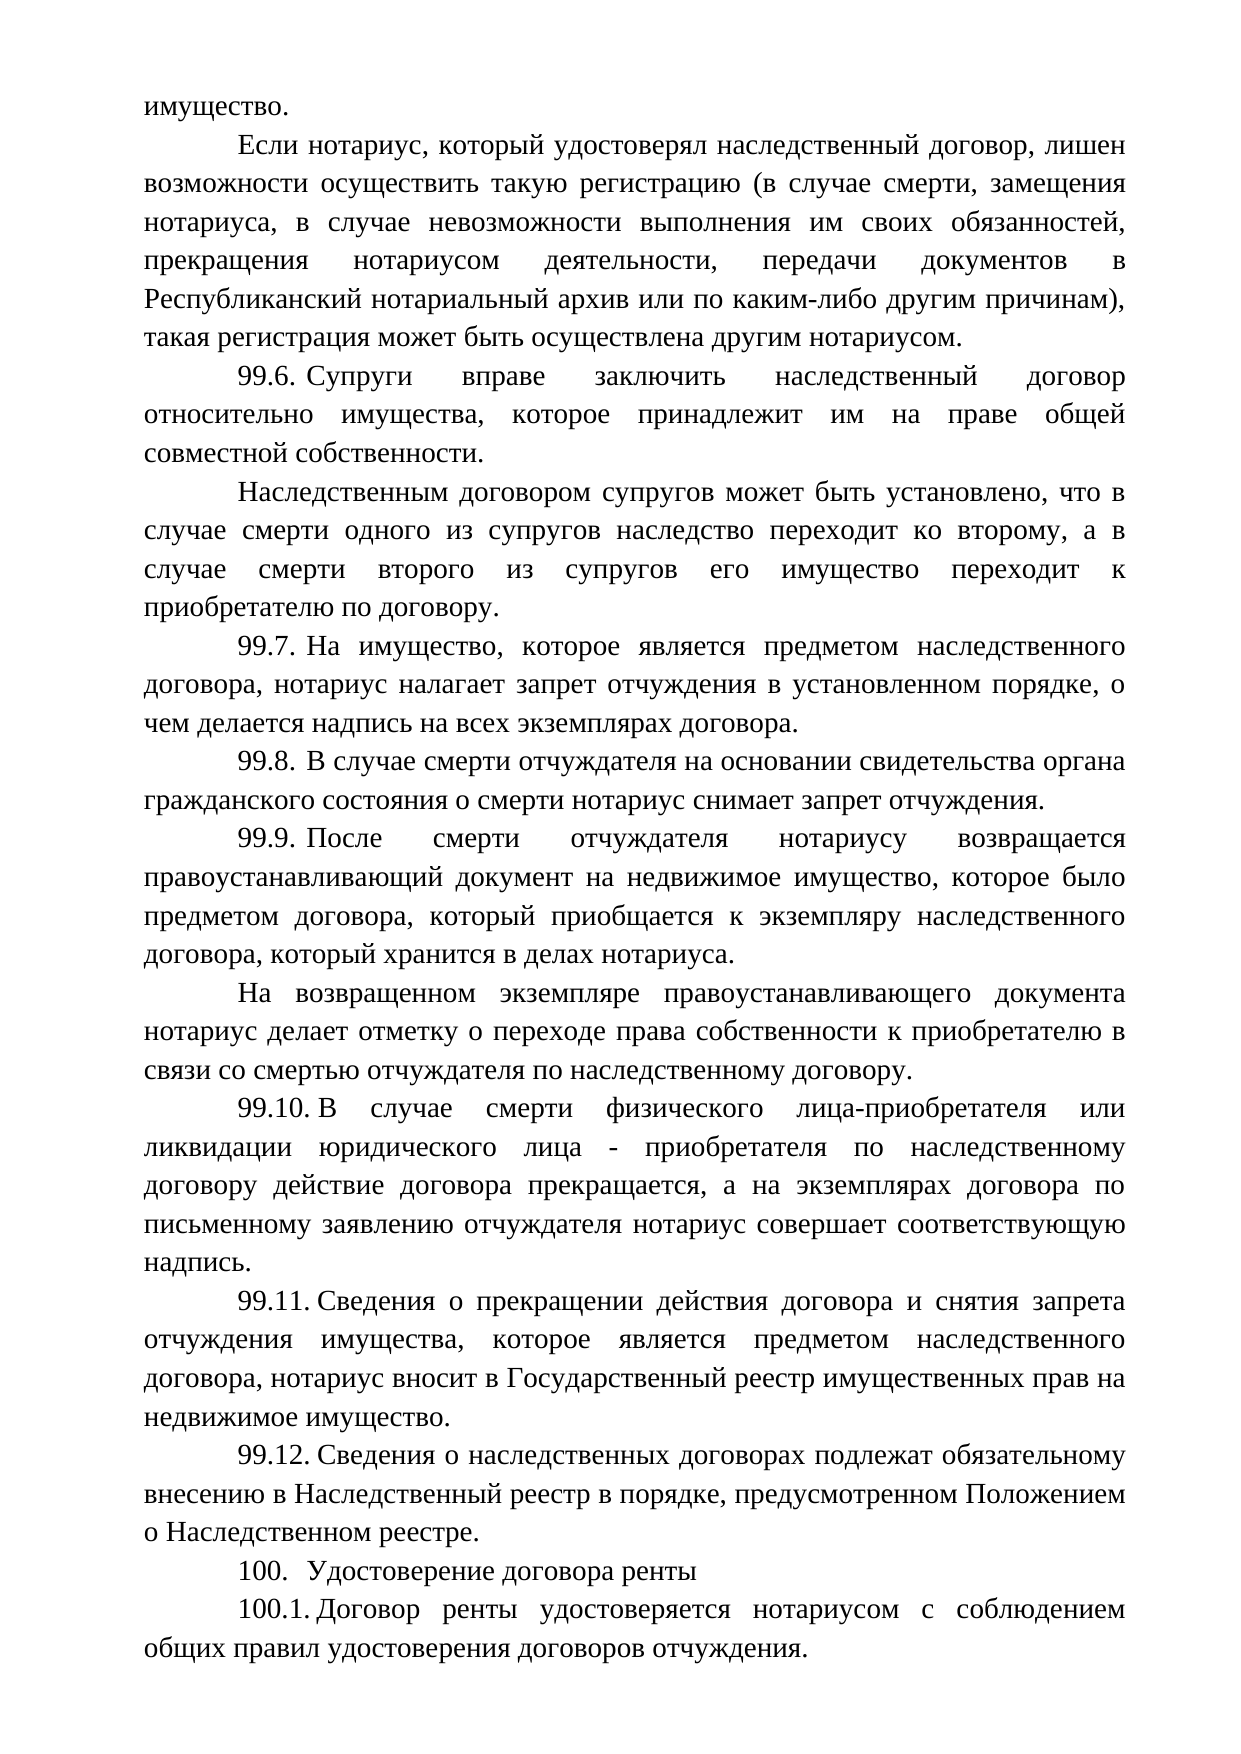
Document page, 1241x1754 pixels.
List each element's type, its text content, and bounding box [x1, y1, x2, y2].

text Если нотариус, который удостоверял наследственный договор, лишен возможности осуществить такую регистрацию (в случае смерти, замещения нотариуса, в случае невозможности выполнения им своих обязанностей, прекращения нотариусом деятельности, передачи документов в Республиканский нотариальный архив или по каким-либо другим причинам), такая регистрация может быть осуществлена другим нотариусом. [144, 127, 1126, 353]
list В случае смерти отчуждателя на основании свидетельства органа гражданского состояния о смерти нотариус снимает запрет отчуждения. [144, 743, 1126, 816]
list После смерти отчуждателя нотариусу возвращается правоустанавливающий документ на недвижимое имущество, которое было предметом договора, который приобщается к экземпляру наследственного договора, который хранится в делах нотариуса. [144, 821, 1126, 970]
list Сведения о прекращении действия договора и снятия запрета отчуждения имущества, которое является предметом наследственного договора, нотариус вносит в Государственный реестр имущественных прав на недвижимое имущество. [144, 1283, 1126, 1432]
list Удостоверение договора ренты [144, 1553, 1126, 1586]
list На имущество, которое является предметом наследственного договора, нотариус налагает запрет отчуждения в установленном порядке, о чем делается надпись на всех экземплярах договора. [144, 628, 1126, 738]
text Наследственным договором супругов может быть установлено, что в случае смерти одного из супругов наследство переходит ко второму, а в случае смерти второго из супругов его имущество переходит к приобретателю по договору. [144, 474, 1126, 623]
list Супруги вправе заключить наследственный договор относительно имущества, которое принадлежит им на праве общей совместной собственности. [144, 358, 1126, 469]
list В случае смерти физического лица-приобретателя или ликвидации юридического лица - приобретателя по наследственному договору действие договора прекращается, а на экземплярах договора по письменному заявлению отчуждателя нотариус совершает соответствующую надпись. [144, 1090, 1126, 1278]
text На возвращенном экземпляре правоустанавливающего документа нотариус делает отметку о переходе права собственности к приобретателю в связи со смертью отчуждателя по наследственному договору. [144, 975, 1126, 1085]
list Договор ренты удостоверяется нотариусом с соблюдением общих правил удостоверения договоров отчуждения. [144, 1591, 1126, 1663]
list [144, 88, 1126, 122]
list Сведения о наследственных договорах подлежат обязательному внесению в Наследственный реестр в порядке, предусмотренном Положением о Наследственном реестре. [144, 1437, 1126, 1548]
